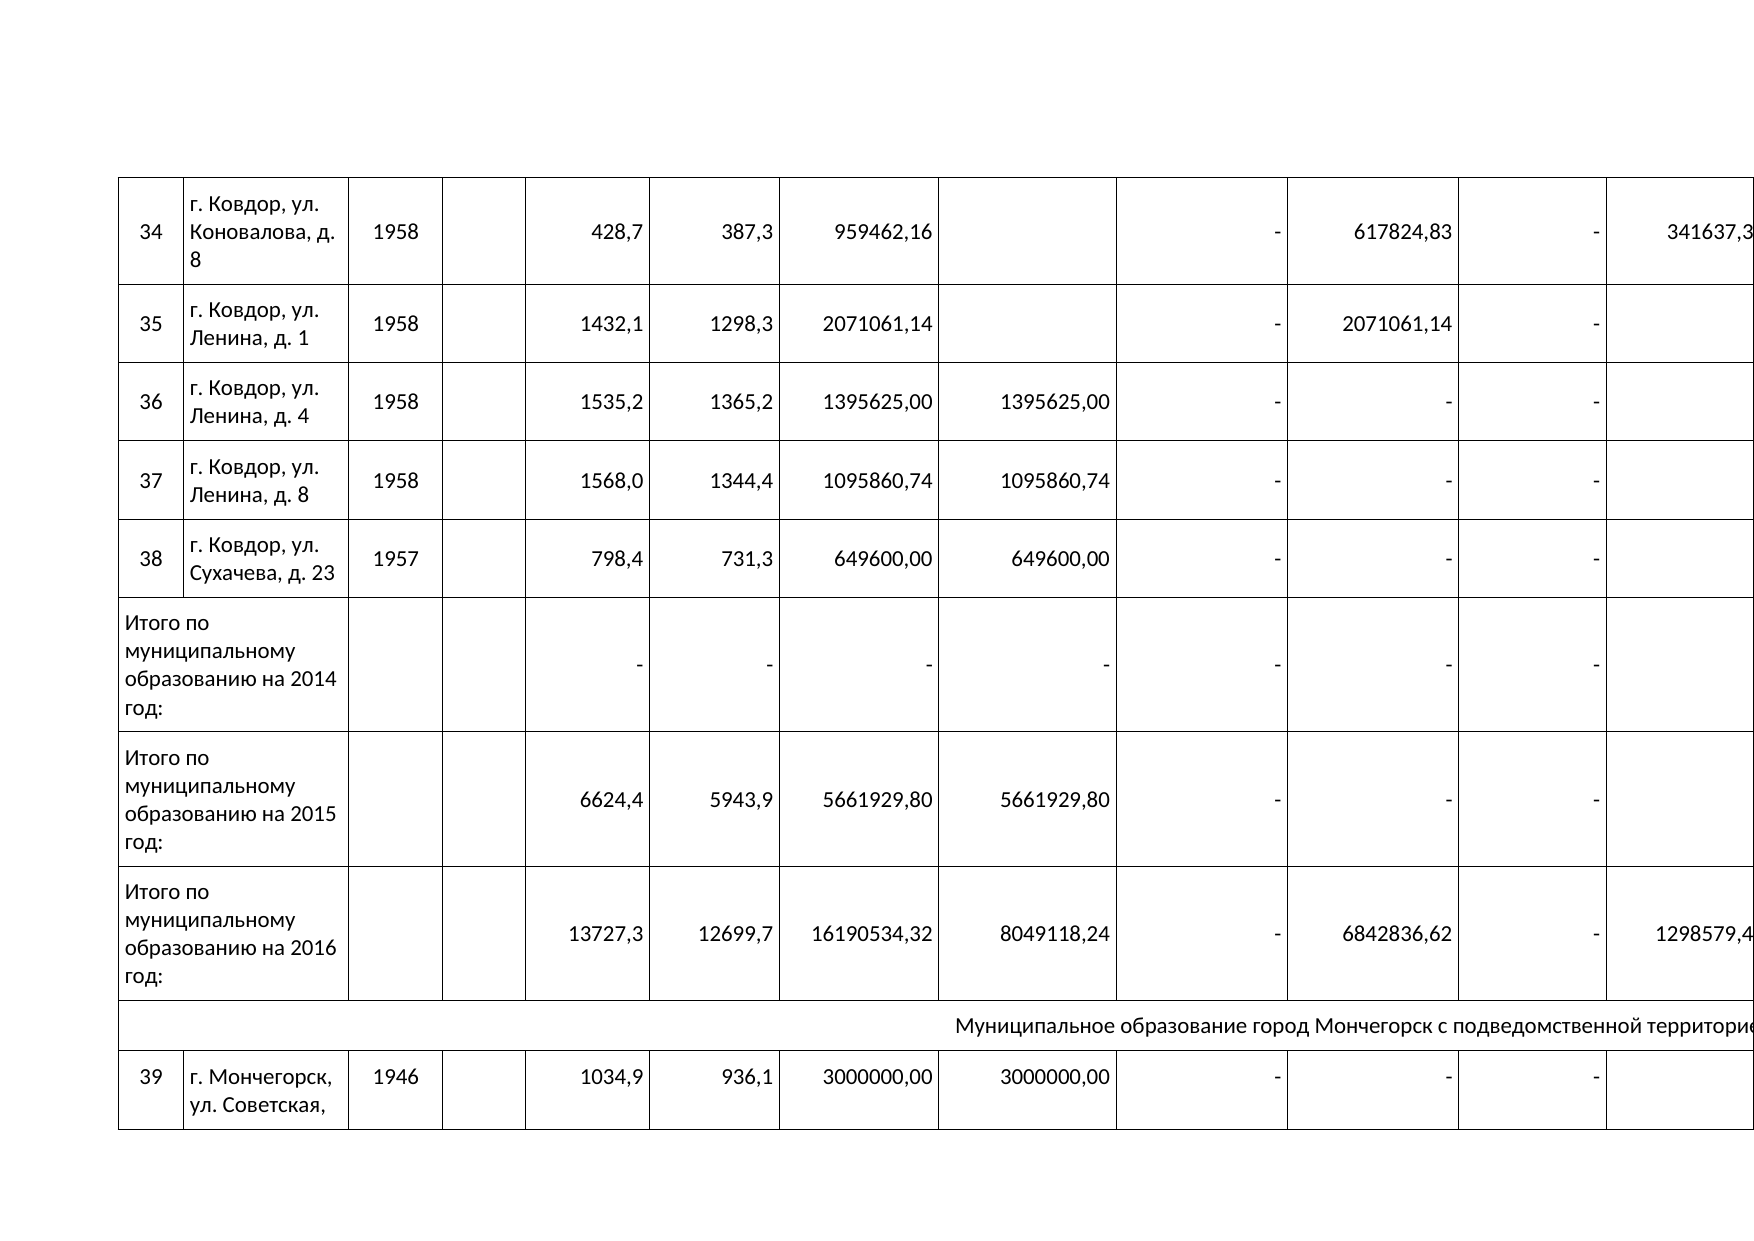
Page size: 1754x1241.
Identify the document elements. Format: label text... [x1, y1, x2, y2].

table_cell - [1607, 363, 1753, 440]
table_cell - [1459, 285, 1606, 362]
table_cell - [650, 598, 779, 731]
table_cell 1432,1 [526, 285, 649, 362]
table_cell - [1117, 178, 1287, 283]
table_cell 35 [119, 285, 183, 362]
table_cell [443, 520, 525, 597]
table_cell г. Ковдор, ул. Сухачева, д. 23 [184, 520, 348, 597]
table_cell - [1607, 285, 1753, 362]
table_cell [443, 178, 525, 283]
table_cell [349, 598, 442, 731]
table_cell [349, 867, 442, 1000]
table_cell - [1459, 732, 1606, 866]
table_cell - [1117, 598, 1287, 731]
table_cell г. Ковдор, ул. Коновалова, д. 8 [184, 178, 348, 283]
table_cell - [1288, 441, 1458, 518]
table_cell 731,3 [650, 520, 779, 597]
table_cell Итого по муниципальному образованию на 2014 год: [119, 598, 348, 731]
table_cell 1095860,74 [939, 441, 1116, 518]
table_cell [184, 1051, 348, 1129]
table_cell г. Ковдор, ул. Ленина, д. 8 [184, 441, 348, 518]
table_cell 1365,2 [650, 363, 779, 440]
table_cell 38 [119, 520, 183, 597]
table_cell 1957 [349, 520, 442, 597]
table_cell [939, 285, 1116, 362]
table_cell - [1607, 441, 1753, 518]
table_cell 617824,83 [1288, 178, 1458, 283]
table_cell - [1459, 441, 1606, 518]
table_cell 1958 [349, 363, 442, 440]
table_cell [443, 732, 525, 866]
table_cell 1958 [349, 285, 442, 362]
table_cell 6624,4 [526, 732, 649, 866]
table_cell Муниципальное образование город Мончегорск с подведомственной территорией [119, 1001, 1753, 1050]
table_cell 6842836,62 [1288, 867, 1458, 1000]
table_cell 1395625,00 [780, 363, 938, 440]
table_cell - [526, 598, 649, 731]
table_cell 2071061,14 [1288, 285, 1458, 362]
table_cell - [780, 598, 938, 731]
table_cell - [1459, 1051, 1606, 1129]
table_cell 36 [119, 363, 183, 440]
table_cell 37 [119, 441, 183, 518]
table_cell 16190534,32 [780, 867, 938, 1000]
table_cell 5661929,80 [939, 732, 1116, 866]
table_cell [349, 732, 442, 866]
table_cell 428,7 [526, 178, 649, 283]
table_cell 34 [119, 178, 183, 283]
table_cell 2071061,14 [780, 285, 938, 362]
table_cell 1298,3 [650, 285, 779, 362]
table_cell 1535,2 [526, 363, 649, 440]
table_cell 1095860,74 [780, 441, 938, 518]
table_cell - [1459, 867, 1606, 1000]
table_cell [443, 441, 525, 518]
table_cell [443, 1051, 525, 1129]
table_cell Итого по муниципальному образованию на 2015 год: [119, 732, 348, 866]
table_cell 649600,00 [780, 520, 938, 597]
table_cell г. Ковдор, ул. Ленина, д. 4 [184, 363, 348, 440]
table_cell - [1607, 520, 1753, 597]
table_cell 798,4 [526, 520, 649, 597]
table_cell - [1288, 598, 1458, 731]
table_cell 1946 [349, 1051, 442, 1129]
table_cell Итого по муниципальному образованию на 2016 год: [119, 867, 348, 1000]
table_cell 12699,7 [650, 867, 779, 1000]
table_cell 1344,4 [650, 441, 779, 518]
table_cell - [1117, 520, 1287, 597]
table_cell [443, 867, 525, 1000]
table_cell - [1607, 1051, 1753, 1129]
table_cell - [1117, 732, 1287, 866]
table_cell - [1459, 178, 1606, 283]
table_cell 8049118,24 [939, 867, 1116, 1000]
table_cell 387,3 [650, 178, 779, 283]
table_cell 13727,3 [526, 867, 649, 1000]
table_cell 959462,16 [780, 178, 938, 283]
table_cell - [1288, 520, 1458, 597]
table_cell 341637,33 [1607, 178, 1753, 283]
table_cell 936,1 [650, 1051, 779, 1129]
table_cell 39 [119, 1051, 183, 1129]
table_cell 1298579,46 [1607, 867, 1753, 1000]
table_cell - [1459, 598, 1606, 731]
table_cell 649600,00 [939, 520, 1116, 597]
table_cell - [1117, 1051, 1287, 1129]
table_cell 1395625,00 [939, 363, 1116, 440]
table_cell - [1288, 1051, 1458, 1129]
table_cell 1034,9 [526, 1051, 649, 1129]
table_cell - [1459, 520, 1606, 597]
table_cell - [1117, 867, 1287, 1000]
table_cell - [1607, 732, 1753, 866]
table_cell 1958 [349, 178, 442, 283]
table_cell - [939, 598, 1116, 731]
table_cell 3000000,00 [780, 1051, 938, 1129]
table_cell - [1288, 363, 1458, 440]
table_cell 3000000,00 [939, 1051, 1116, 1129]
table_cell 1568,0 [526, 441, 649, 518]
table_cell г. Ковдор, ул. Ленина, д. 1 [184, 285, 348, 362]
table_cell [443, 598, 525, 731]
table_cell [443, 363, 525, 440]
table_cell 1958 [349, 441, 442, 518]
table_cell - [1117, 363, 1287, 440]
table_cell [443, 285, 525, 362]
table_cell - [1288, 732, 1458, 866]
table_cell - [1607, 598, 1753, 731]
table_cell 5943,9 [650, 732, 779, 866]
table_cell - [1459, 363, 1606, 440]
table_cell 5661929,80 [780, 732, 938, 866]
table_cell - [1117, 441, 1287, 518]
table_cell [939, 178, 1116, 283]
table_cell - [1117, 285, 1287, 362]
